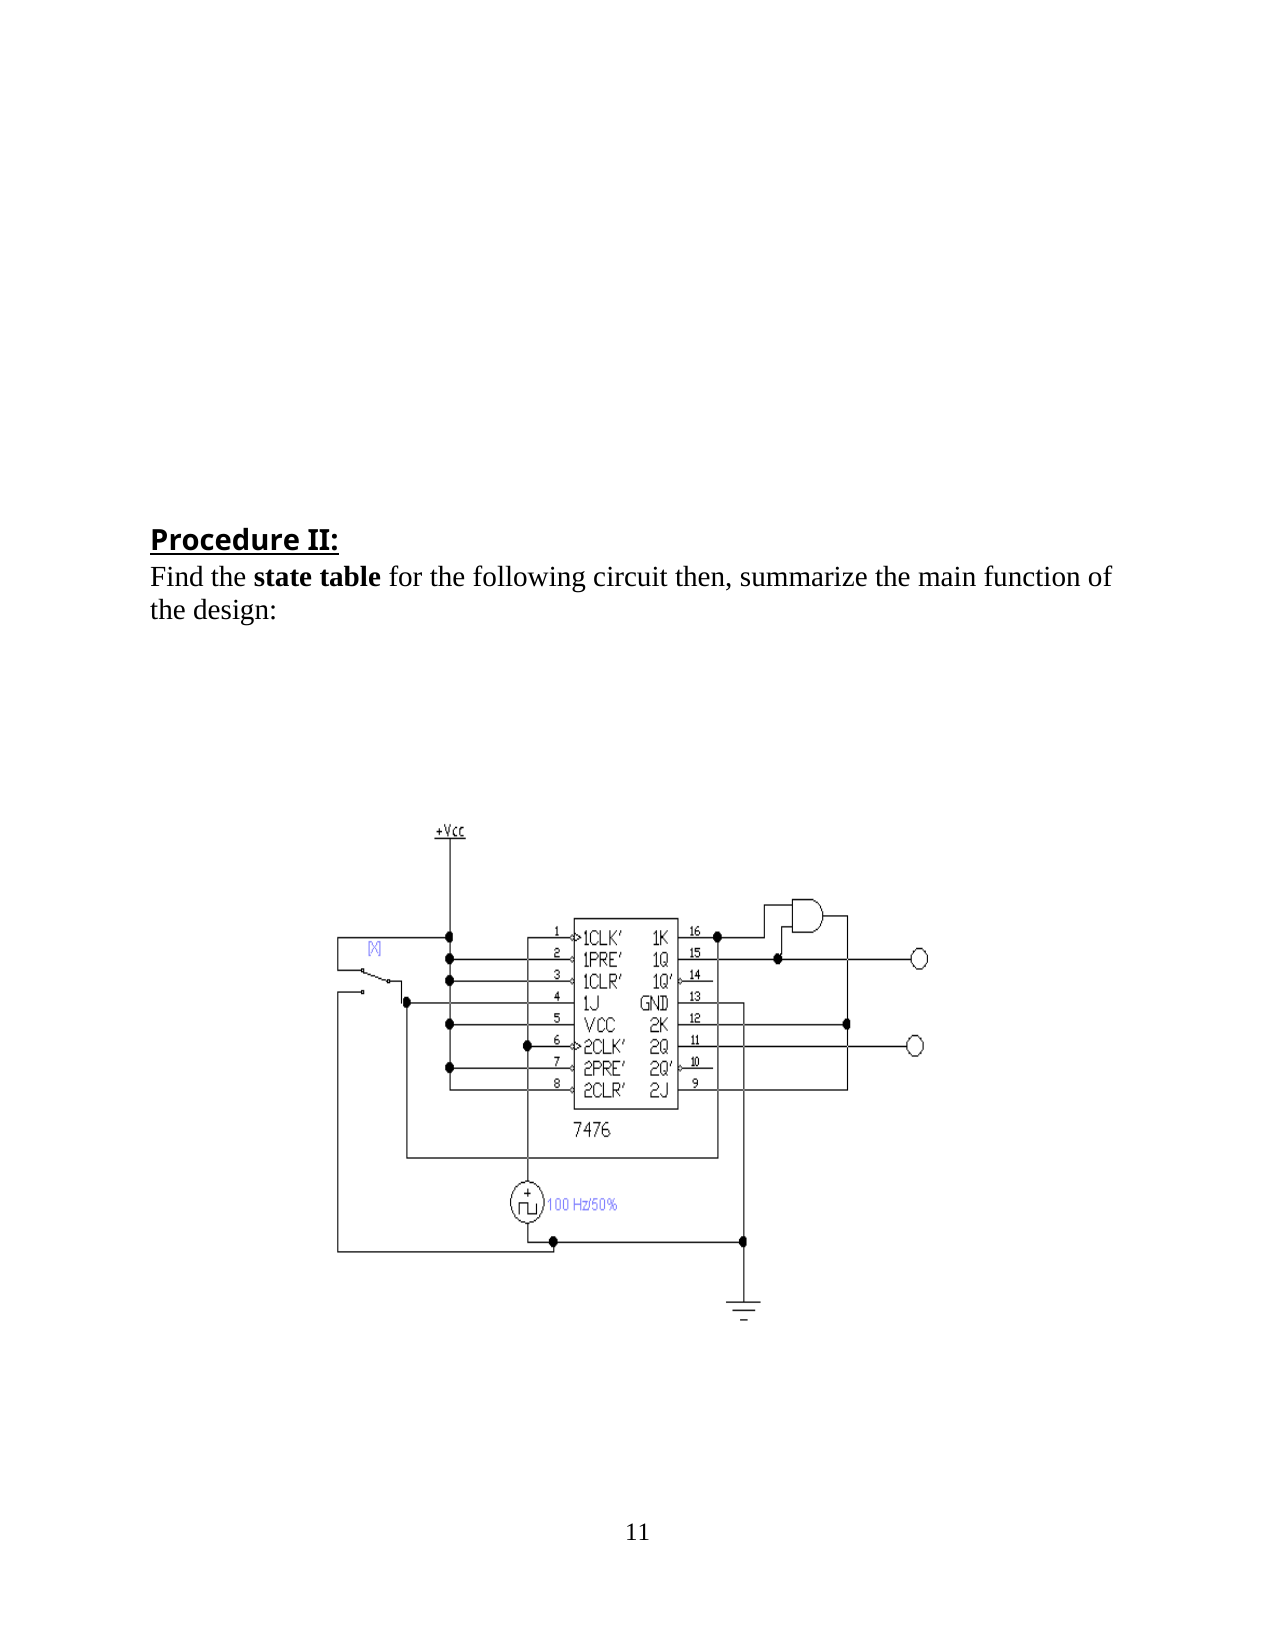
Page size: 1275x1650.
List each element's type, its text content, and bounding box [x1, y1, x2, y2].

text Procedure II: [150, 519, 1125, 559]
text Find the state table for the following circuit then, summarize the main function of the design: [150, 559, 1116, 626]
picture [320, 793, 955, 1352]
